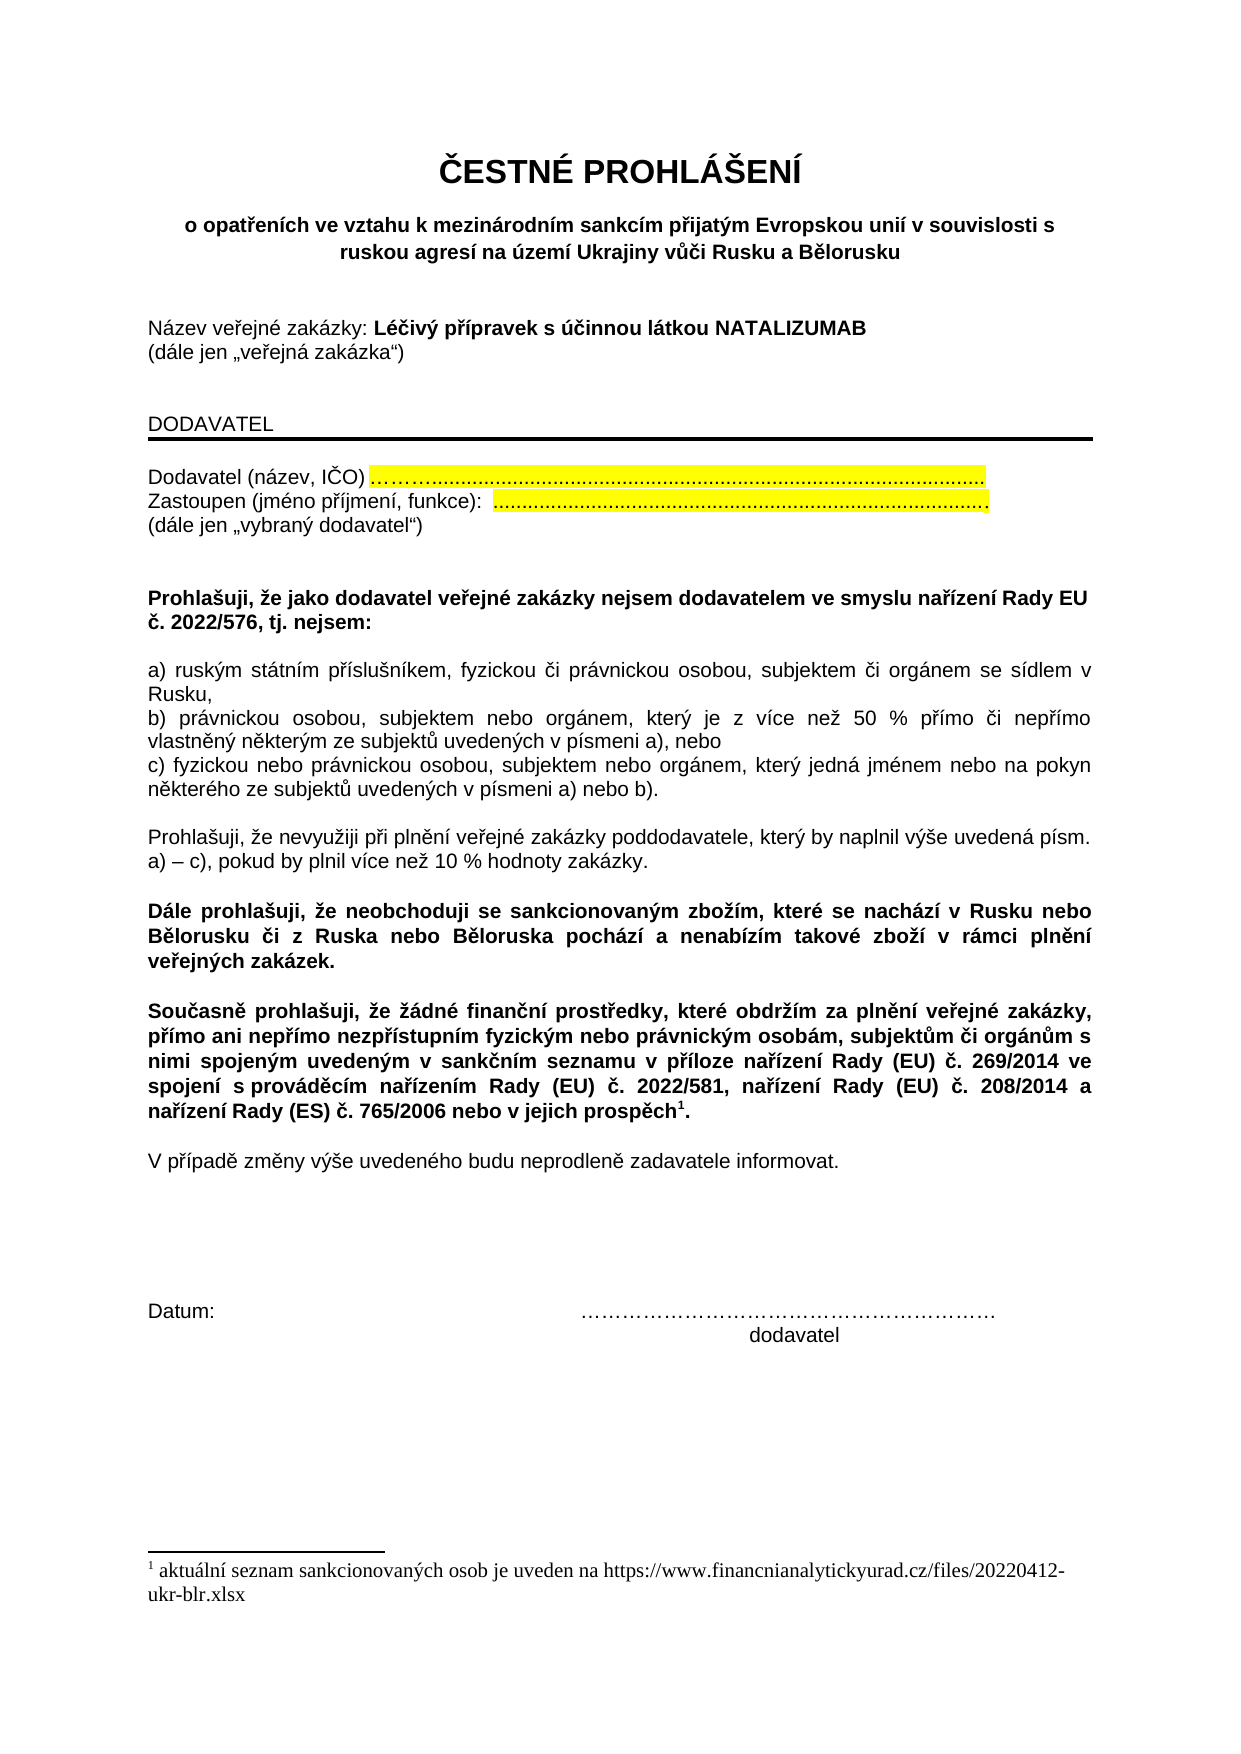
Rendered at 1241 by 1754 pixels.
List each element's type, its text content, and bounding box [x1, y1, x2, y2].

subtitle Současně prohlašuji, že žádné finanční prostředky, které obdržím za plnění veřejné zakázky, přímo ani nepřímo nezpřístupním fyzickým nebo právnickým osobám, subjektům či orgánům s nimi spojeným uvedeným v sankčním seznamu v příloze nařízení Rady (EU) č. 269/2014 ve spojení s prováděcím nařízením Rady (EU) č. 2022/581, nařízení Rady (EU) č. 208/2014 a nařízení Rady (ES) č. 765/2006 nebo v jejich prospěch. [148, 998, 1093, 1123]
text Dodavatel (název, IČO) ………................................................................................................ [148, 464, 1093, 488]
subtitle V případě změny výše uvedeného budu neprodleně zadavatele informovat. [148, 1148, 1093, 1173]
text o opatřeních ve vztahu k mezinárodním sankcím přijatým Evropskou unií v souvislosti s ruskou agresí na území Ukrajiny vůči Rusku a Bělorusku [148, 213, 1093, 264]
list dodavatel [664, 1323, 1196, 1347]
subtitle Datum: …………………………………………………… [148, 1298, 1093, 1323]
text (dále jen „veřejná zakázka“) [148, 339, 1093, 363]
text c) fyzickou nebo právnickou osobou, subjektem nebo orgánem, který jedná jménem nebo na pokyn některého ze subjektů uvedených v písmeni a) nebo b). [148, 753, 1093, 801]
text b) právnickou osobou, subjektem nebo orgánem, který je z více než 50 % přímo či nepřímo vlastněný některým ze subjektů uvedených v písmeni a), nebo [148, 705, 1093, 753]
text a) ruským státním příslušníkem, fyzickou či právnickou osobou, subjektem či orgánem se sídlem v Rusku, [148, 657, 1093, 705]
text Zastoupen (jméno příjmení, funkce): ...................................................................................... [148, 488, 1093, 513]
text DODAVATEL [148, 411, 1093, 437]
subtitle Dále prohlašuji, že neobchoduji se sankcionovaným zbožím, které se nachází v Rusku nebo Bělorusku či z Ruska nebo Běloruska pochází a nenabízím takové zboží v rámci plnění veřejných zakázek. [148, 898, 1093, 973]
text Prohlašuji, že nevyužiji při plnění veřejné zakázky poddodavatele, který by naplnil výše uvedená písm. a) – c), pokud by plnil více než 10 % hodnoty zakázky. [148, 825, 1093, 873]
text Název veřejné zakázky: Léčivý přípravek s účinnou látkou NATALIZUMAB [148, 316, 1093, 339]
subtitle ČESTNÉ PROHLÁŠENÍ [148, 164, 1093, 189]
text Prohlašuji, že jako dodavatel veřejné zakázky nejsem dodavatelem ve smyslu nařízení Rady EU č. 2022/576, tj. nejsem: [148, 586, 1093, 633]
text (dále jen „vybraný dodavatel“) [148, 513, 1093, 537]
